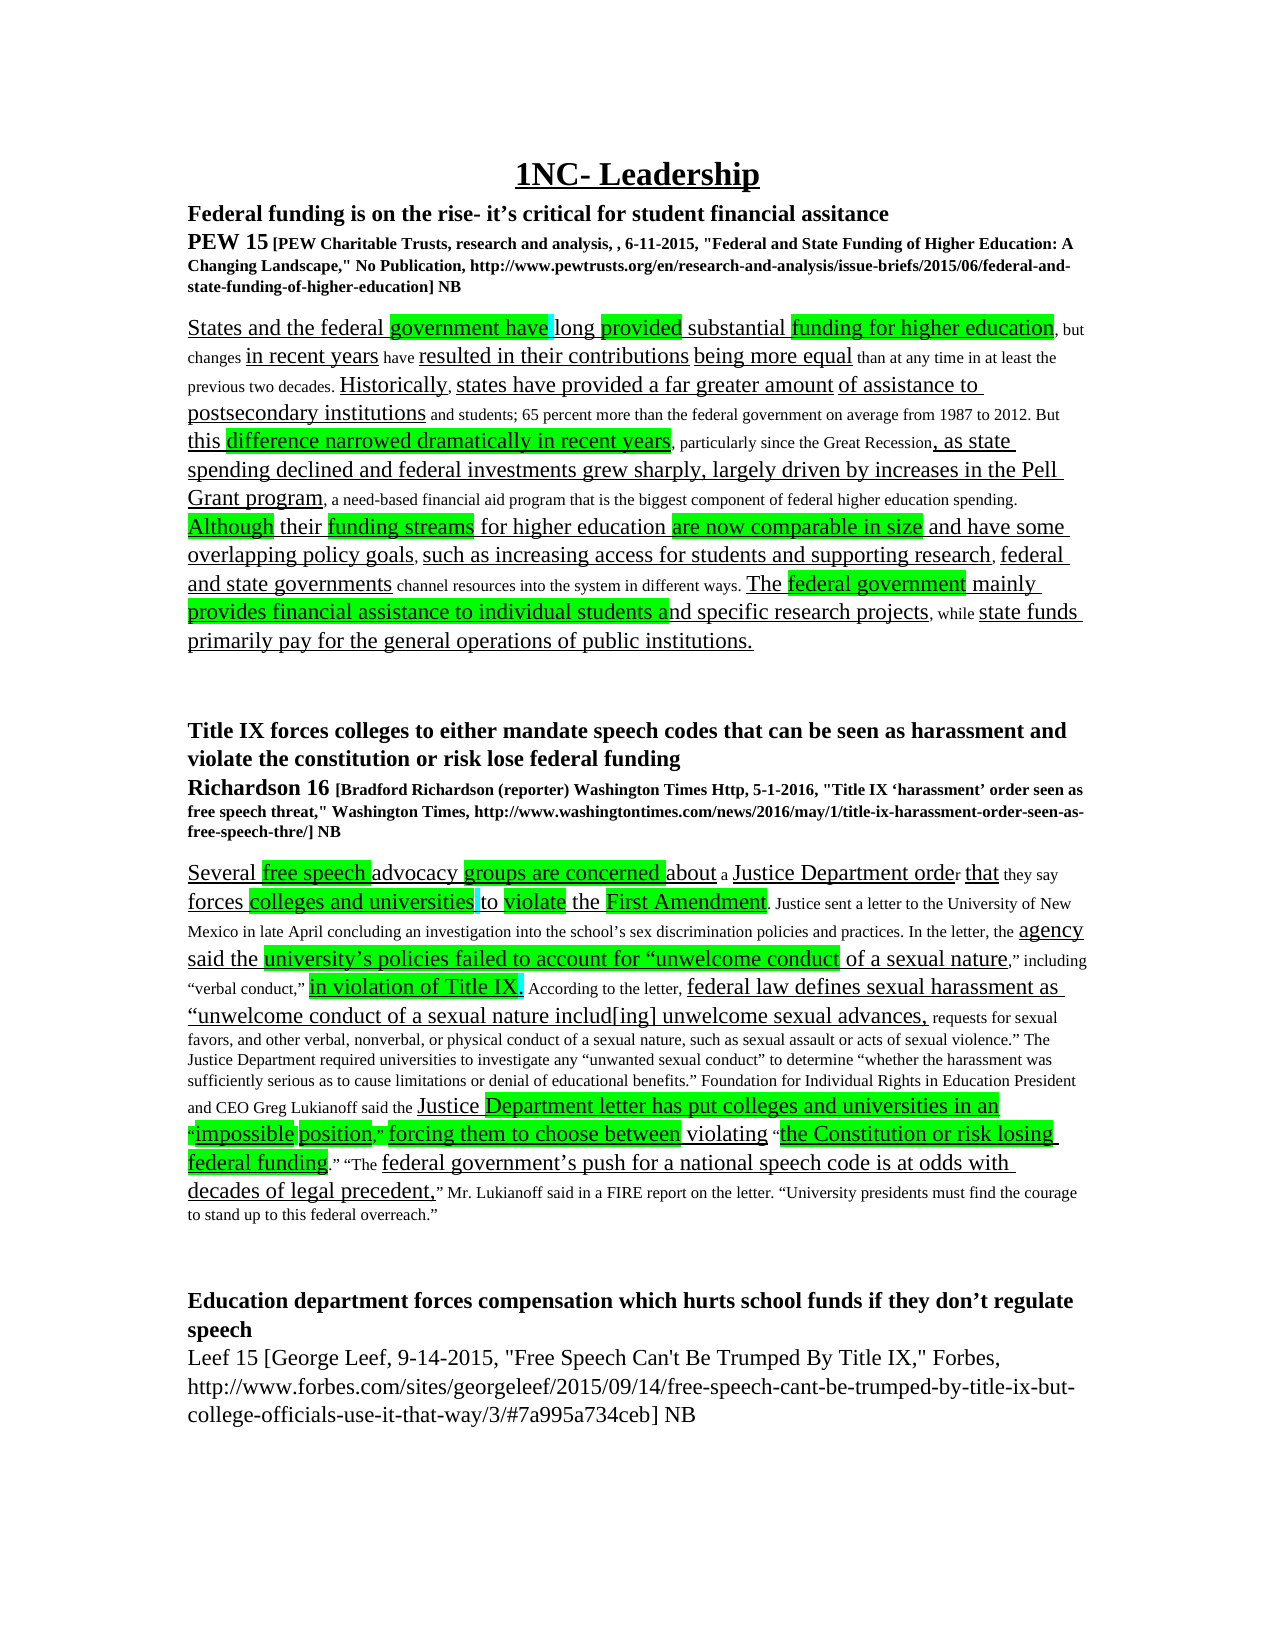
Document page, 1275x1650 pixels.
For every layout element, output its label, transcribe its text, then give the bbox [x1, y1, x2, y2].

subtitle Education department forces compensation which hurts school funds if they don’t regulate speech [187, 1287, 1087, 1342]
text PEW 15 [PEW Charitable Trusts, research and analysis, , 6-11-2015, "Federal and State Funding of Higher Education: A Changing Landscape," No Publication, http://www.pewtrusts.org/en/research-and-analysis/issue-briefs/2015/06/federal-and-state-funding-of-higher-education] NB [187, 228, 1087, 296]
text States and the federal government have long provided substantial funding for higher education, but changes in recent years have resulted in their contributions being more equal than at any time in at least the previous two decades. Historically, states have provided a far greater amount of assistance to postsecondary institutions and students; 65 percent more than the federal government on average from 1987 to 2012. But this difference narrowed dramatically in recent years, particularly since the Great Recession, as state spending declined and federal investments grew sharply, largely driven by increases in the Pell Grant program, a need-based financial aid program that is the biggest component of federal higher education spending. Although their funding streams for higher education are now comparable in size and have some overlapping policy goals, such as increasing access for students and supporting research, federal and state governments channel resources into the system in different ways. The federal government mainly provides financial assistance to individual students and specific research projects, while state funds primarily pay for the general operations of public institutions. [187, 314, 1087, 653]
subtitle Title IX forces colleges to either mandate speech codes that can be seen as harassment and violate the constitution or risk lose federal funding [187, 717, 1087, 772]
subtitle Federal funding is on the rise- it’s critical for student financial assitance [187, 200, 1087, 226]
text Several free speech advocacy groups are concerned about a Justice Department order that they say forces colleges and universities to violate the First Amendment. Justice sent a letter to the University of New Mexico in late April concluding an investigation into the school’s sex discrimination policies and practices. In the letter, the agency said the university’s policies failed to account for “unwelcome conduct of a sexual nature,” including “verbal conduct,” in violation of Title IX. According to the letter, federal law defines sexual harassment as “unwelcome conduct of a sexual nature includ[ing] unwelcome sexual advances, requests for sexual favors, and other verbal, nonverbal, or physical conduct of a sexual nature, such as sexual assault or acts of sexual violence.” The Justice Department required universities to investigate any “unwanted sexual conduct” to determine “whether the harassment was sufficiently serious as to cause limitations or denial of educational benefits.” Foundation for Individual Rights in Education President and CEO Greg Lukianoff said the Justice Department letter has put colleges and universities in an “impossible position,” forcing them to choose between violating “the Constitution or risk losing federal funding.” “The federal government’s push for a national speech code is at odds with decades of legal precedent,” Mr. Lukianoff said in a FIRE report on the letter. “University presidents must find the courage to stand up to this federal overreach.” [187, 859, 1087, 1224]
text Leef 15 [George Leef, 9-14-2015, "Free Speech Can't Be Trumped By Title IX," Forbes, http://www.forbes.com/sites/georgeleef/2015/09/14/free-speech-cant-be-trumped-by-title-ix-but-college-officials-use-it-that-way/3/#7a995a734ceb] NB [187, 1344, 1087, 1428]
subtitle 1NC- Leadership [187, 154, 1087, 192]
text Richardson 16 [Bradford Richardson (reporter) Washington Times Http, 5-1-2016, "Title IX ‘harassment’ order seen as free speech threat," Washington Times, http://www.washingtontimes.com/news/2016/may/1/title-ix-harassment-order-seen-as-free-speech-thre/] NB [187, 774, 1087, 841]
